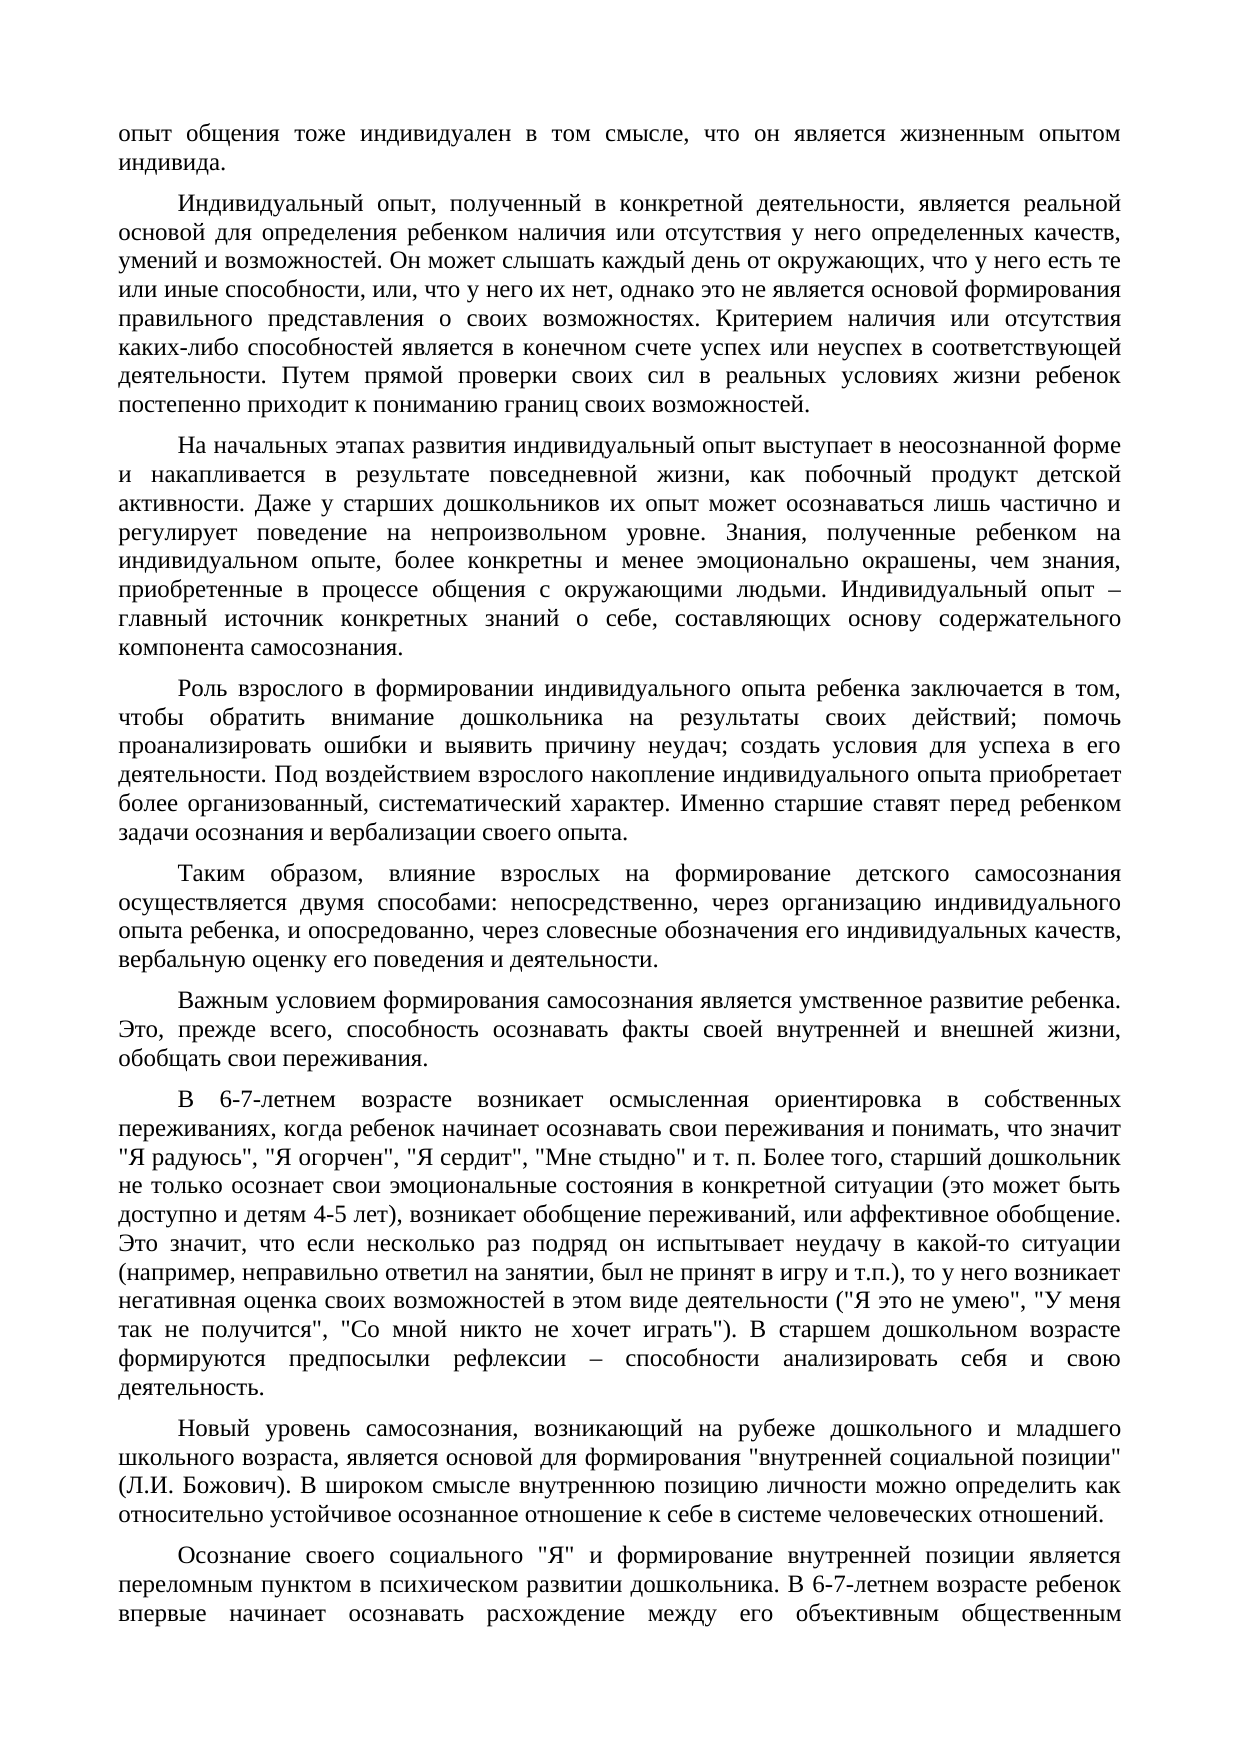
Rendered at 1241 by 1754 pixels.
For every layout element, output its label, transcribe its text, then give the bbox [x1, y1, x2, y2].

text Индивидуальный опыт, полученный в конкретной деятельности, является реальной основой для определения ребенком наличия или отсутствия у него определенных качеств, умений и возможностей. Он может слышать каждый день от окружающих, что у него есть те или иные способности, или, что у него их нет, однако это не является основой формирования правильного представления о своих возможностях. Критерием наличия или отсутствия каких-либо способностей является в конечном счете успех или неуспех в соответствующей деятельности. Путем прямой проверки своих сил в реальных условиях жизни ребенок постепенно приходит к пониманию границ своих возможностей. [118, 188, 1122, 418]
text Важным условием формирования самосознания является умственное развитие ребенка. Это, прежде всего, способность осознавать факты своей внутренней и внешней жизни, обобщать свои переживания. [118, 986, 1122, 1072]
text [118, 118, 1122, 176]
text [118, 1541, 1122, 1627]
text Роль взрослого в формировании индивидуального опыта ребенка заключается в том, чтобы обратить внимание дошкольника на результаты своих действий; помочь проанализировать ошибки и выявить причину неудач; создать условия для успеха в его деятельности. Под воздействием взрослого накопление индивидуального опыта приобретает более организованный, систематический характер. Именно старшие ставят перед ребенком задачи осознания и вербализации своего опыта. [118, 673, 1122, 846]
text Таким образом, влияние взрослых на формирование детского самосознания осуществляется двумя способами: непосредственно, через организацию индивидуального опыта ребенка, и опосредованно, через словесные обозначения его индивидуальных качеств, вербальную оценку его поведения и деятельности. [118, 858, 1122, 973]
text На начальных этапах развития индивидуальный опыт выступает в неосознанной форме и накапливается в результате повседневной жизни, как побочный продукт детской активности. Даже у старших дошкольников их опыт может осознаваться лишь частично и регулирует поведение на непроизвольном уровне. Знания, полученные ребенком на индивидуальном опыте, более конкретны и менее эмоционально окрашены, чем знания, приобретенные в процессе общения с окружающими людьми. Индивидуальный опыт – главный источник конкретных знаний о себе, составляющих основу содержательного компонента самосознания. [118, 431, 1122, 661]
text Новый уровень самосознания, возникающий на рубеже дошкольного и младшего школьного возраста, является основой для формирования "внутренней социальной позиции" (Л.И. Божович). В широком смысле внутреннюю позицию личности можно определить как относительно устойчивое осознанное отношение к себе в системе человеческих отношений. [118, 1413, 1122, 1528]
text В 6-7-летнем возрасте возникает осмысленная ориентировка в собственных переживаниях, когда ребенок начинает осознавать свои переживания и понимать, что значит "Я радуюсь", "Я огорчен", "Я сердит", "Мне стыдно" и т. п. Более того, старший дошкольник не только осознает свои эмоциональные состояния в конкретной ситуации (это может быть доступно и детям 4-5 лет), возникает обобщение переживаний, или аффективное обобщение. Это значит, что если несколько раз подряд он испытывает неудачу в какой-то ситуации (например, неправильно ответил на занятии, был не принят в игру и т.п.), то у него возникает негативная оценка своих возможностей в этом виде деятельности ("Я это не умею", "У меня так не получится", "Со мной никто не хочет играть"). В старшем дошкольном возрасте формируются предпосылки рефлексии – способности анализировать себя и свою деятельность. [118, 1084, 1122, 1401]
